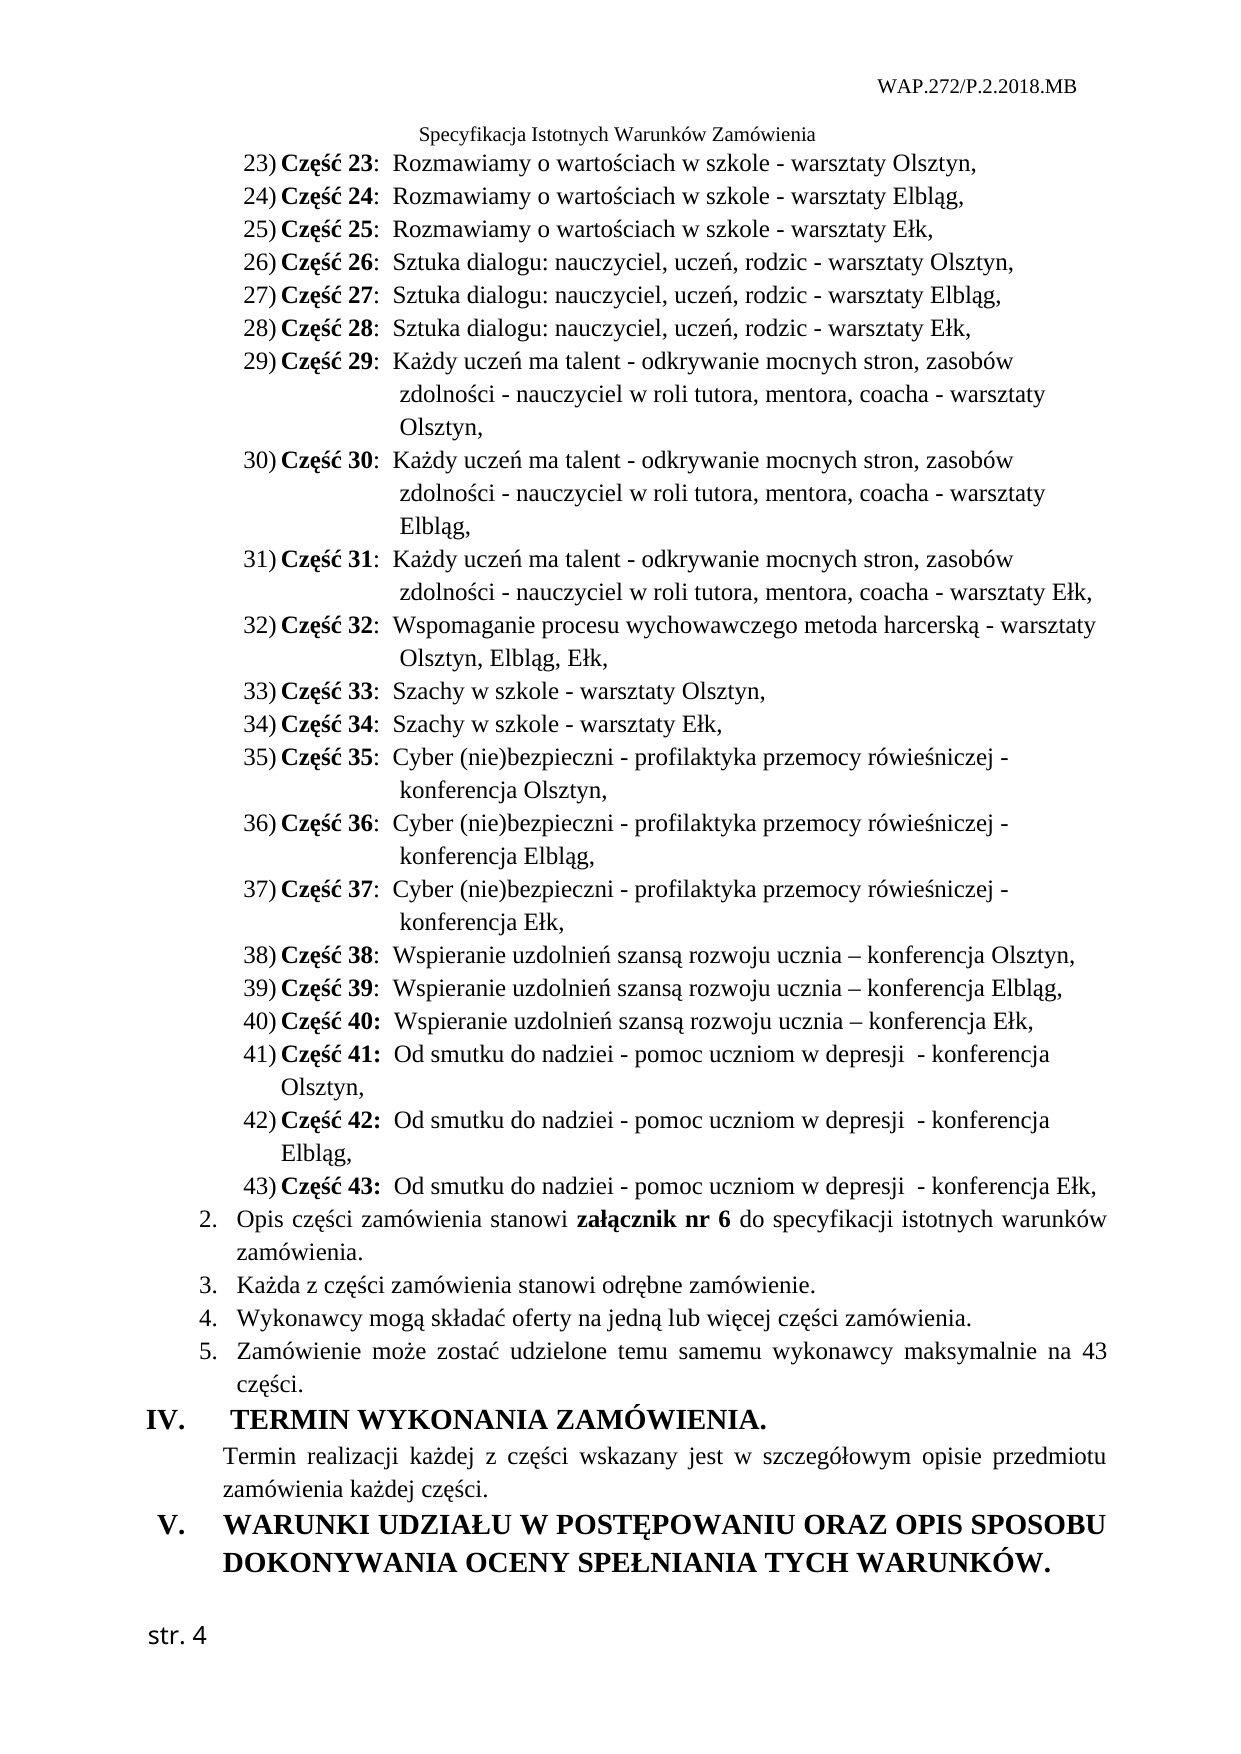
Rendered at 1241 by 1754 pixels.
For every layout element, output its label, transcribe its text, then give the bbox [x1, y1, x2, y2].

list Część 23: Rozmawiamy o wartościach w szkole - warsztaty Olsztyn, [243, 148, 1107, 176]
list Część 38: Wspieranie uzdolnień szansą rozwoju ucznia – konferencja Olsztyn, [243, 940, 1107, 969]
list Część 36: Cyber (nie)bezpieczni - profilaktyka przemocy rówieśniczej - konferencja Elbląg, [243, 808, 1107, 870]
list Część 28: Sztuka dialogu: nauczyciel, uczeń, rodzic - warsztaty Ełk, [243, 313, 1107, 342]
list Zamówienie może zostać udzielone temu samemu wykonawcy maksymalnie na 43 części. [199, 1336, 1107, 1398]
list Część 24: Rozmawiamy o wartościach w szkole - warsztaty Elbląg, [243, 181, 1107, 209]
list Część 37: Cyber (nie)bezpieczni - profilaktyka przemocy rówieśniczej - konferencja Ełk, [243, 874, 1107, 936]
list WARUNKI UDZIAŁU W POSTĘPOWANIU ORAZ OPIS SPOSOBU DOKONYWANIA OCENY SPEŁNIANIA TYCH WARUNKÓW. [185, 1507, 1107, 1579]
list Część 40: Wspieranie uzdolnień szansą rozwoju ucznia – konferencja Ełk, [243, 1006, 1107, 1035]
list TERMIN WYKONANIA ZAMÓWIENIA. [185, 1402, 1107, 1436]
list Część 29: Każdy uczeń ma talent - odkrywanie mocnych stron, zasobów zdolności - nauczyciel w roli tutora, mentora, coacha - warsztaty Olsztyn, [243, 346, 1107, 441]
list Opis części zamówienia stanowi załącznik nr 6 do specyfikacji istotnych warunków zamówienia. [199, 1204, 1107, 1266]
list Część 30: Każdy uczeń ma talent - odkrywanie mocnych stron, zasobów zdolności - nauczyciel w roli tutora, mentora, coacha - warsztaty Elbląg, [243, 445, 1107, 540]
list Część 42: Od smutku do nadziei - pomoc uczniom w depresji - konferencja Elbląg, [243, 1105, 1107, 1167]
list Wykonawcy mogą składać oferty na jedną lub więcej części zamówienia. [199, 1303, 1107, 1332]
list Część 35: Cyber (nie)bezpieczni - profilaktyka przemocy rówieśniczej - konferencja Olsztyn, [243, 742, 1107, 804]
list Termin realizacji każdej z części wskazany jest w szczegółowym opisie przedmiotu zamówienia każdej części. [223, 1441, 1107, 1503]
list Część 31: Każdy uczeń ma talent - odkrywanie mocnych stron, zasobów zdolności - nauczyciel w roli tutora, mentora, coacha - warsztaty Ełk, [243, 544, 1107, 606]
list Część 25: Rozmawiamy o wartościach w szkole - warsztaty Ełk, [243, 214, 1107, 242]
list Część 34: Szachy w szkole - warsztaty Ełk, [243, 709, 1107, 738]
list Część 32: Wspomaganie procesu wychowawczego metoda harcerską - warsztaty Olsztyn, Elbląg, Ełk, [243, 610, 1107, 672]
list Część 43: Od smutku do nadziei - pomoc uczniom w depresji - konferencja Ełk, [243, 1171, 1107, 1200]
list Część 27: Sztuka dialogu: nauczyciel, uczeń, rodzic - warsztaty Elbląg, [243, 280, 1107, 308]
list Każda z części zamówienia stanowi odrębne zamówienie. [199, 1270, 1107, 1299]
list Część 41: Od smutku do nadziei - pomoc uczniom w depresji - konferencja Olsztyn, [243, 1039, 1107, 1101]
list Część 39: Wspieranie uzdolnień szansą rozwoju ucznia – konferencja Elbląg, [243, 973, 1107, 1002]
list Część 26: Sztuka dialogu: nauczyciel, uczeń, rodzic - warsztaty Olsztyn, [243, 247, 1107, 276]
list Część 33: Szachy w szkole - warsztaty Olsztyn, [243, 676, 1107, 705]
